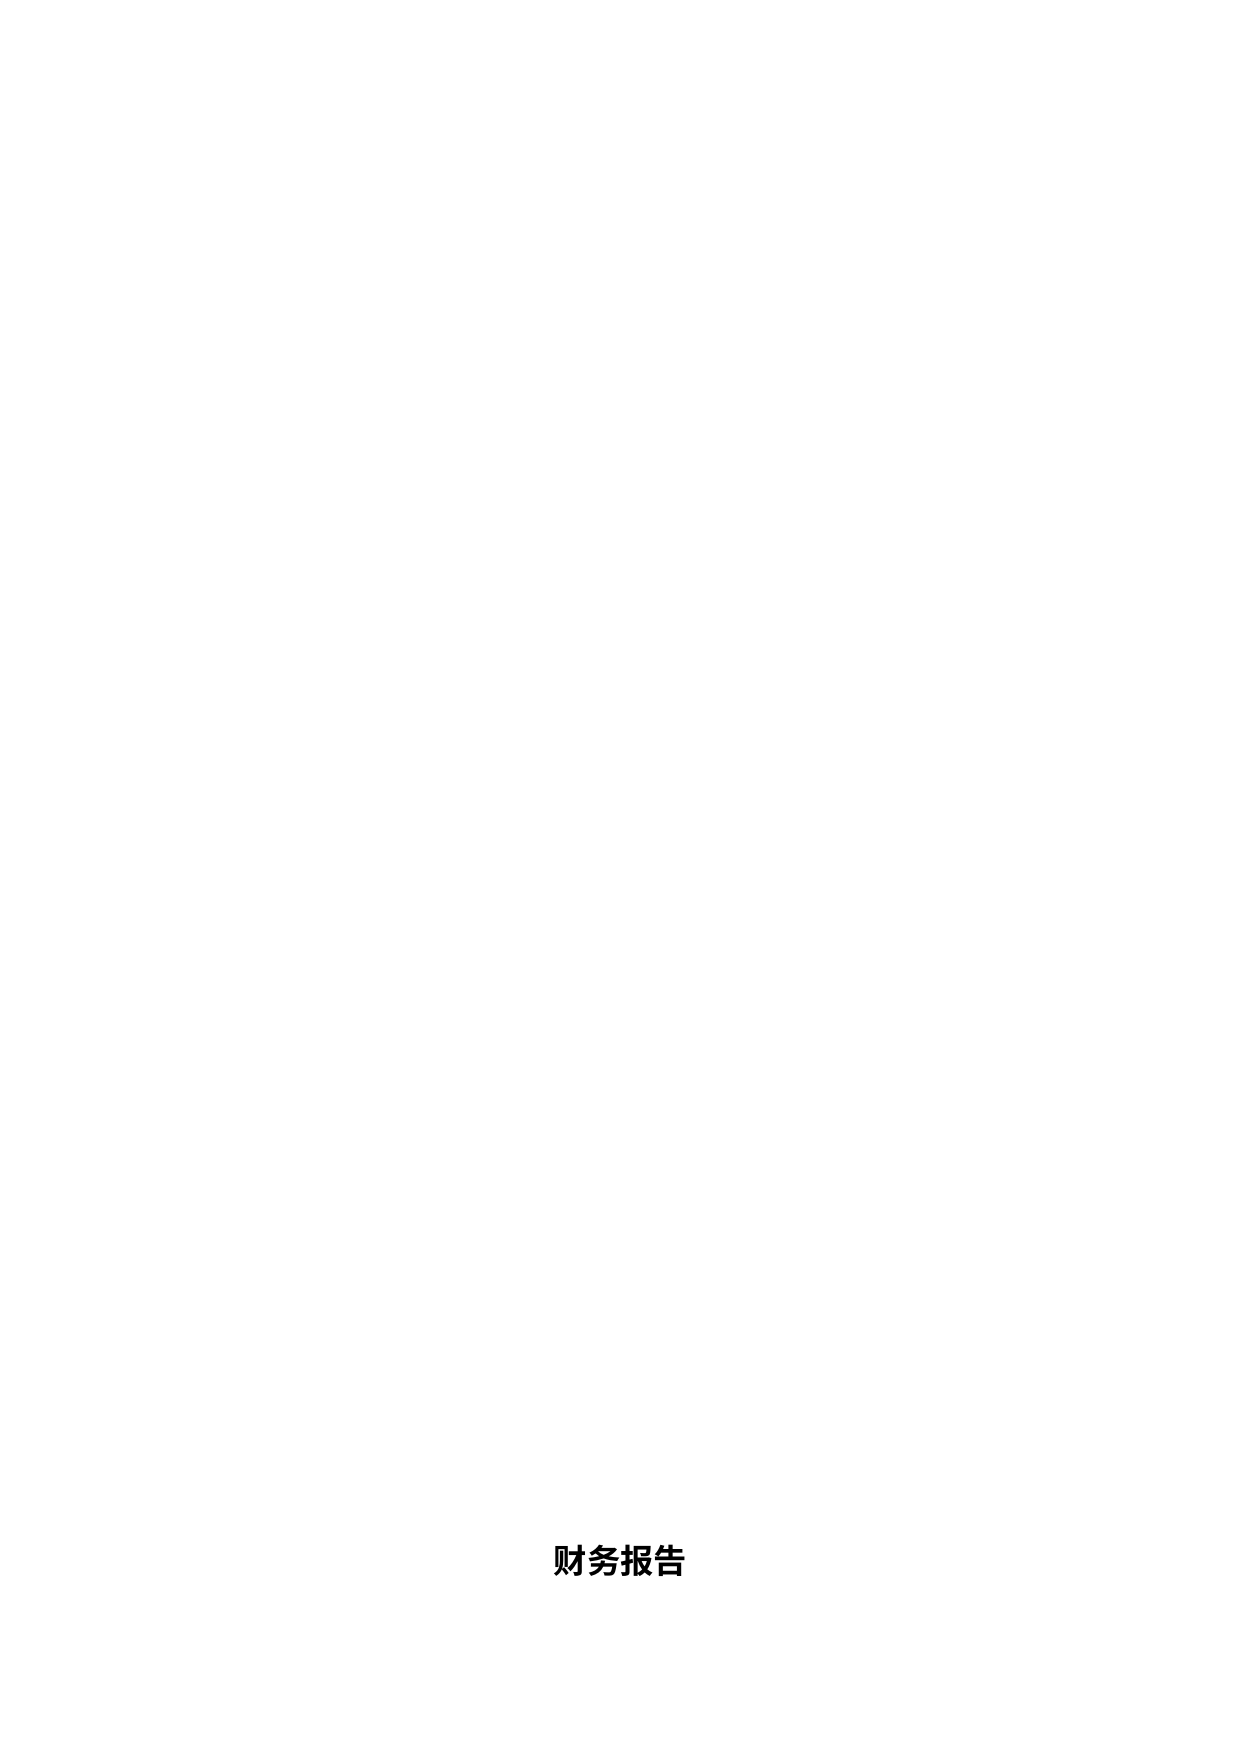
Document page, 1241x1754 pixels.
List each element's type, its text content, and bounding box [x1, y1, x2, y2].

text 财务报告 [187, 1527, 1053, 1592]
